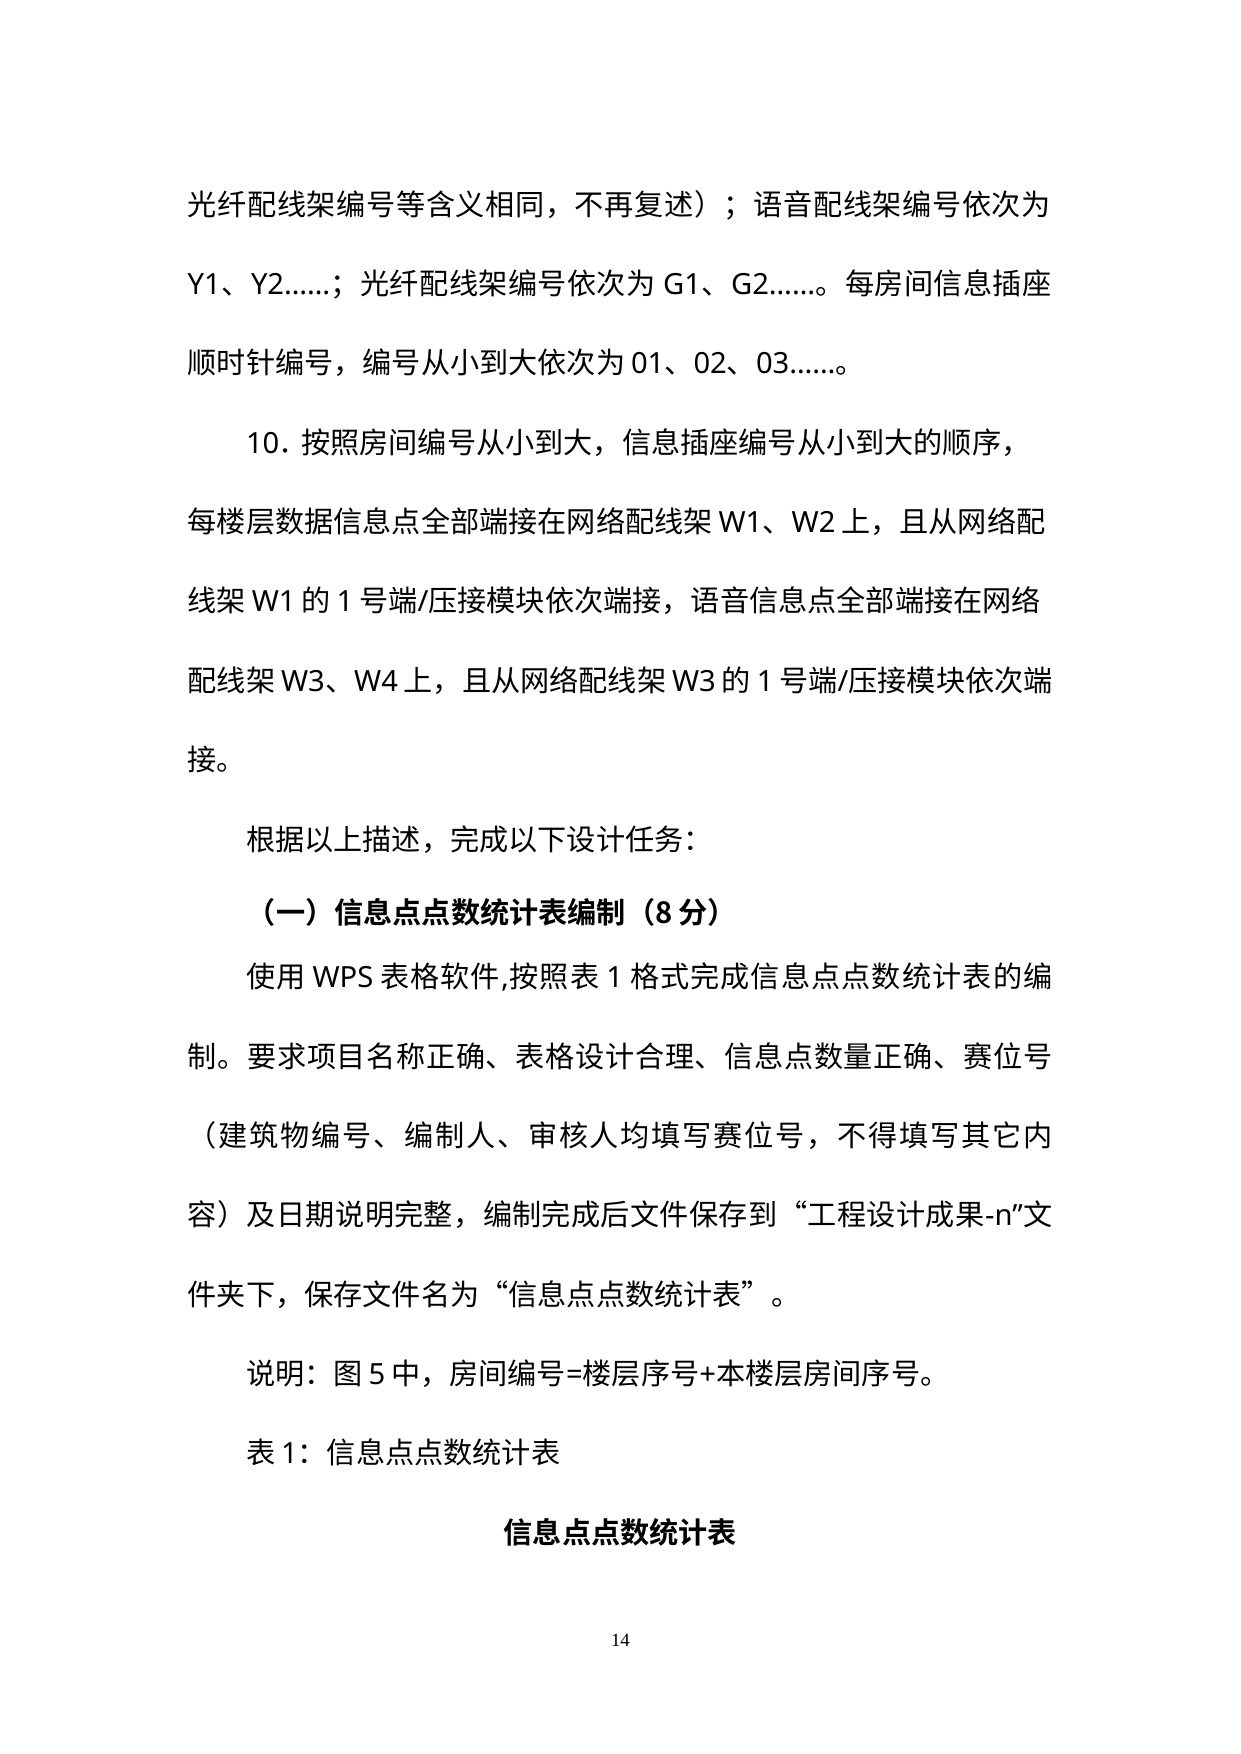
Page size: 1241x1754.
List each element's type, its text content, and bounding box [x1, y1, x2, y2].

text 10．按照房间编号从小到大，信息插座编号从小到大的顺序，每楼层数据信息点全部端接在网络配线架W1、W2上，且从网络配线架W1的1号端/压接模块依次端接，语音信息点全部端接在网络配线架W3、W4上，且从网络配线架W3的1号端/压接模块依次端接。 [187, 401, 1053, 798]
text 根据以上描述，完成以下设计任务： [187, 798, 1053, 877]
text 表1：信息点点数统计表 [187, 1412, 1053, 1491]
subtitle （一）信息点点数统计表编制（8分） [247, 877, 1053, 935]
text 说明：图5中，房间编号=楼层序号+本楼层房间序号。 [187, 1332, 1053, 1412]
text 使用WPS表格软件,按照表1格式完成信息点点数统计表的编制。要求项目名称正确、表格设计合理、信息点数量正确、赛位号（建筑物编号、编制人、审核人均填写赛位号，不得填写其它内容）及日期说明完整，编制完成后文件保存到“工程设计成果-n”文件夹下，保存文件名为“信息点点数统计表”。 [187, 935, 1053, 1332]
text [187, 163, 1053, 401]
text 信息点点数统计表 [187, 1491, 1053, 1570]
